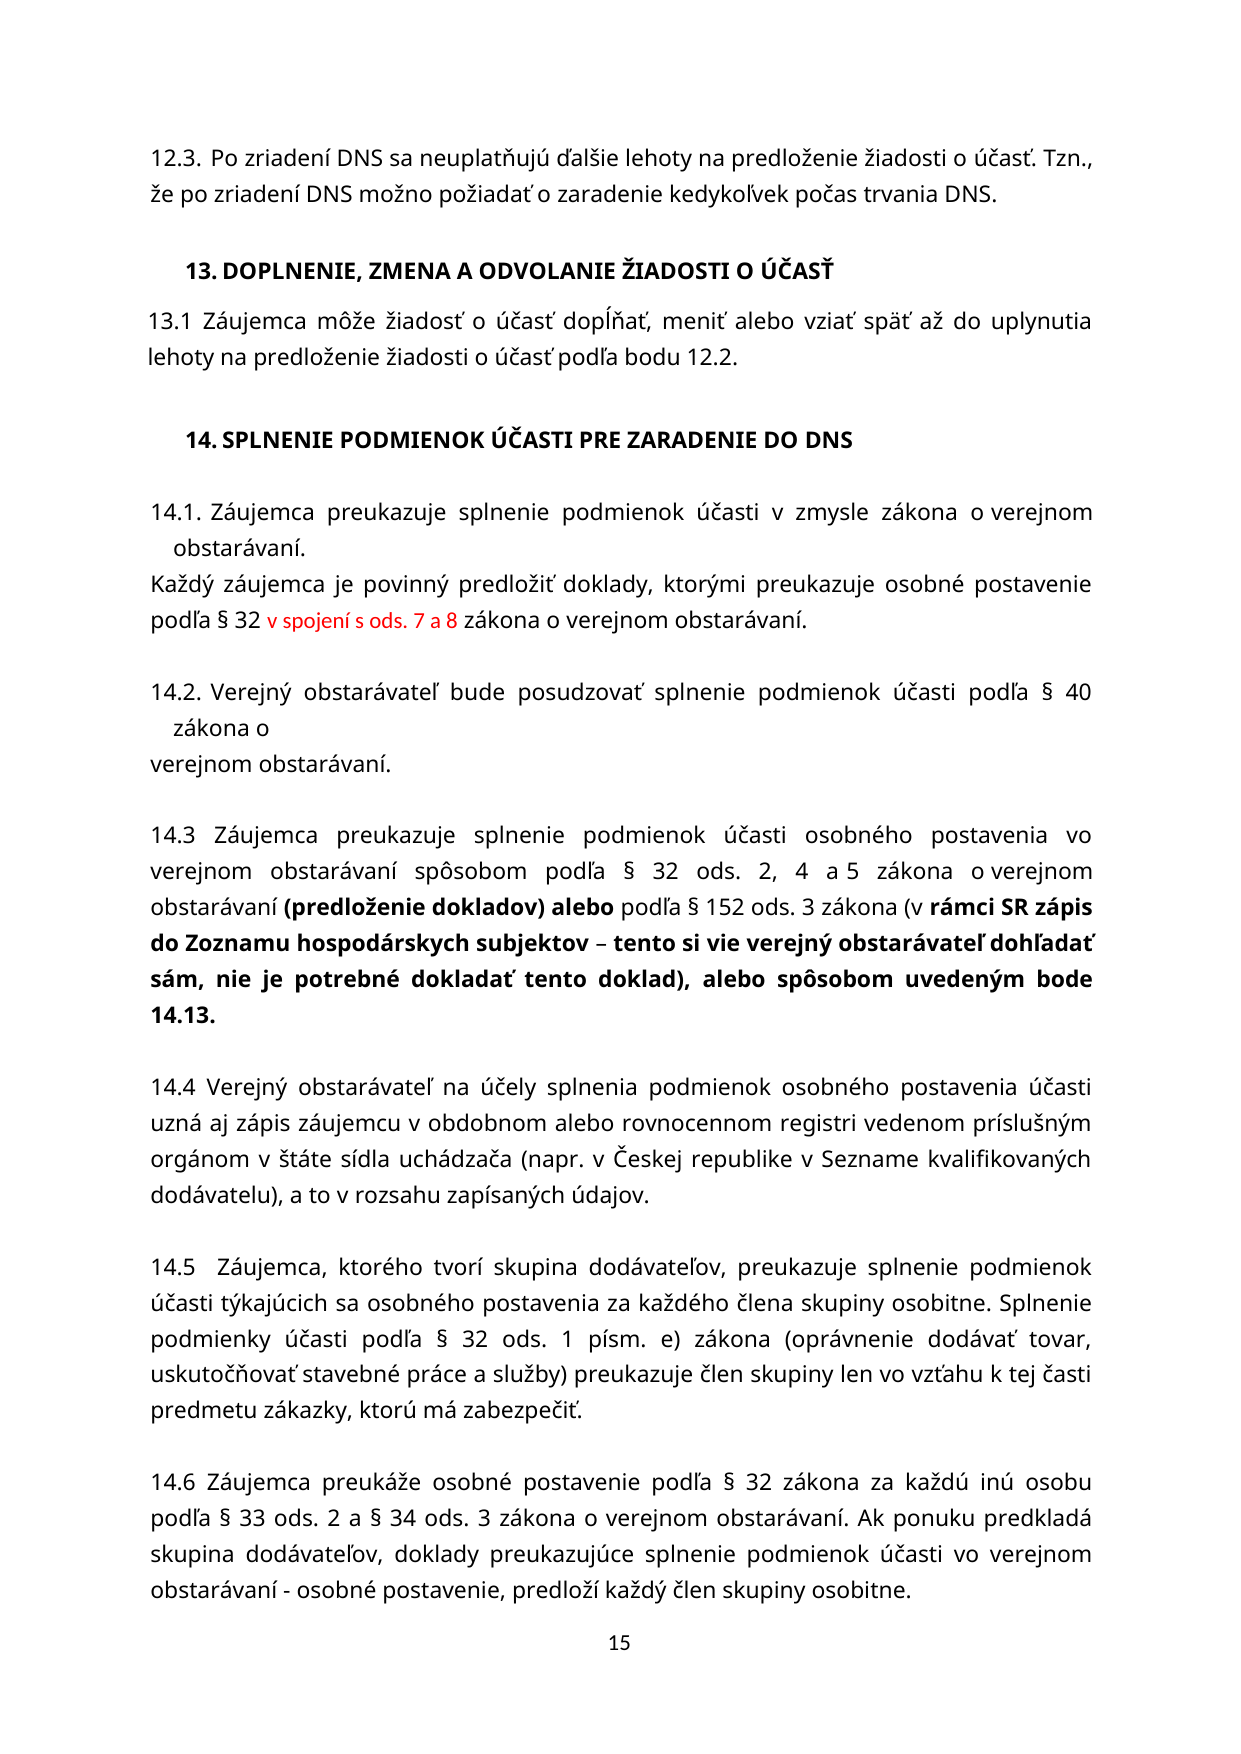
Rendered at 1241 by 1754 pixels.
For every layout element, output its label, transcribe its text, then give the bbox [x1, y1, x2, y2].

subtitle DOPLNENIE, ZMENA A ODVOLANIE ŽIADOSTI O ÚČASŤ [185, 255, 1105, 286]
text verejnom obstarávaní. [150, 747, 1093, 779]
list Po zriadení DNS sa neuplatňujú ďalšie lehoty na predloženie žiadosti o účasť. Tzn., že po zriadení DNS možno požiadať o zaradenie kedykoľvek počas trvania DNS. [150, 142, 1093, 209]
text 14.6 Záujemca preukáže osobné postavenie podľa § 32 zákona za každú inú osobu podľa § 33 ods. 2 a § 34 ods. 3 zákona o verejnom obstarávaní. Ak ponuku predkladá skupina dodávateľov, doklady preukazujúce splnenie podmienok účasti vo verejnom obstarávaní - osobné postavenie, predloží každý člen skupiny osobitne. [150, 1466, 1093, 1605]
list 13.1 Záujemca môže žiadosť o účasť dopĺňať, meniť alebo vziať späť až do uplynutia lehoty na predloženie žiadosti o účasť podľa bodu 12.2. [147, 305, 1093, 372]
list Záujemca preukazuje splnenie podmienok účasti v zmysle zákona o verejnom obstarávaní. [150, 496, 1093, 563]
text Každý záujemca je povinný predložiť doklady, ktorými preukazuje osobné postavenie podľa § 32 v spojení s ods. 7 a 8 zákona o verejnom obstarávaní. [150, 568, 1093, 635]
subtitle SPLNENIE PODMIENOK ÚČASTI PRE ZARADENIE DO DNS [185, 424, 1105, 455]
text 14.5 Záujemca, ktorého tvorí skupina dodávateľov, preukazuje splnenie podmienok účasti týkajúcich sa osobného postavenia za každého člena skupiny osobitne. Splnenie podmienky účasti podľa § 32 ods. 1 písm. e) zákona (oprávnenie dodávať tovar, uskutočňovať stavebné práce a služby) preukazuje člen skupiny len vo vzťahu k tej časti predmetu zákazky, ktorú má zabezpečiť. [150, 1251, 1093, 1426]
text 14.4 Verejný obstarávateľ na účely splnenia podmienok osobného postavenia účasti uzná aj zápis záujemcu v obdobnom alebo rovnocennom registri vedenom príslušným orgánom v štáte sídla uchádzača (napr. v Českej republike v Sezname kvalifikovaných dodávatelu), a to v rozsahu zapísaných údajov. [150, 1071, 1093, 1210]
text 14.3 Záujemca preukazuje splnenie podmienok účasti osobného postavenia vo verejnom obstarávaní spôsobom podľa § 32 ods. 2, 4 a 5 zákona o verejnom obstarávaní (predloženie dokladov) alebo podľa § 152 ods. 3 zákona (v rámci SR zápis do Zoznamu hospodárskych subjektov – tento si vie verejný obstarávateľ dohľadať sám, nie je potrebné dokladať tento doklad), alebo spôsobom uvedeným bode 14.13. [150, 819, 1093, 1030]
list Verejný obstarávateľ bude posudzovať splnenie podmienok účasti podľa § 40 zákona o [150, 676, 1093, 743]
